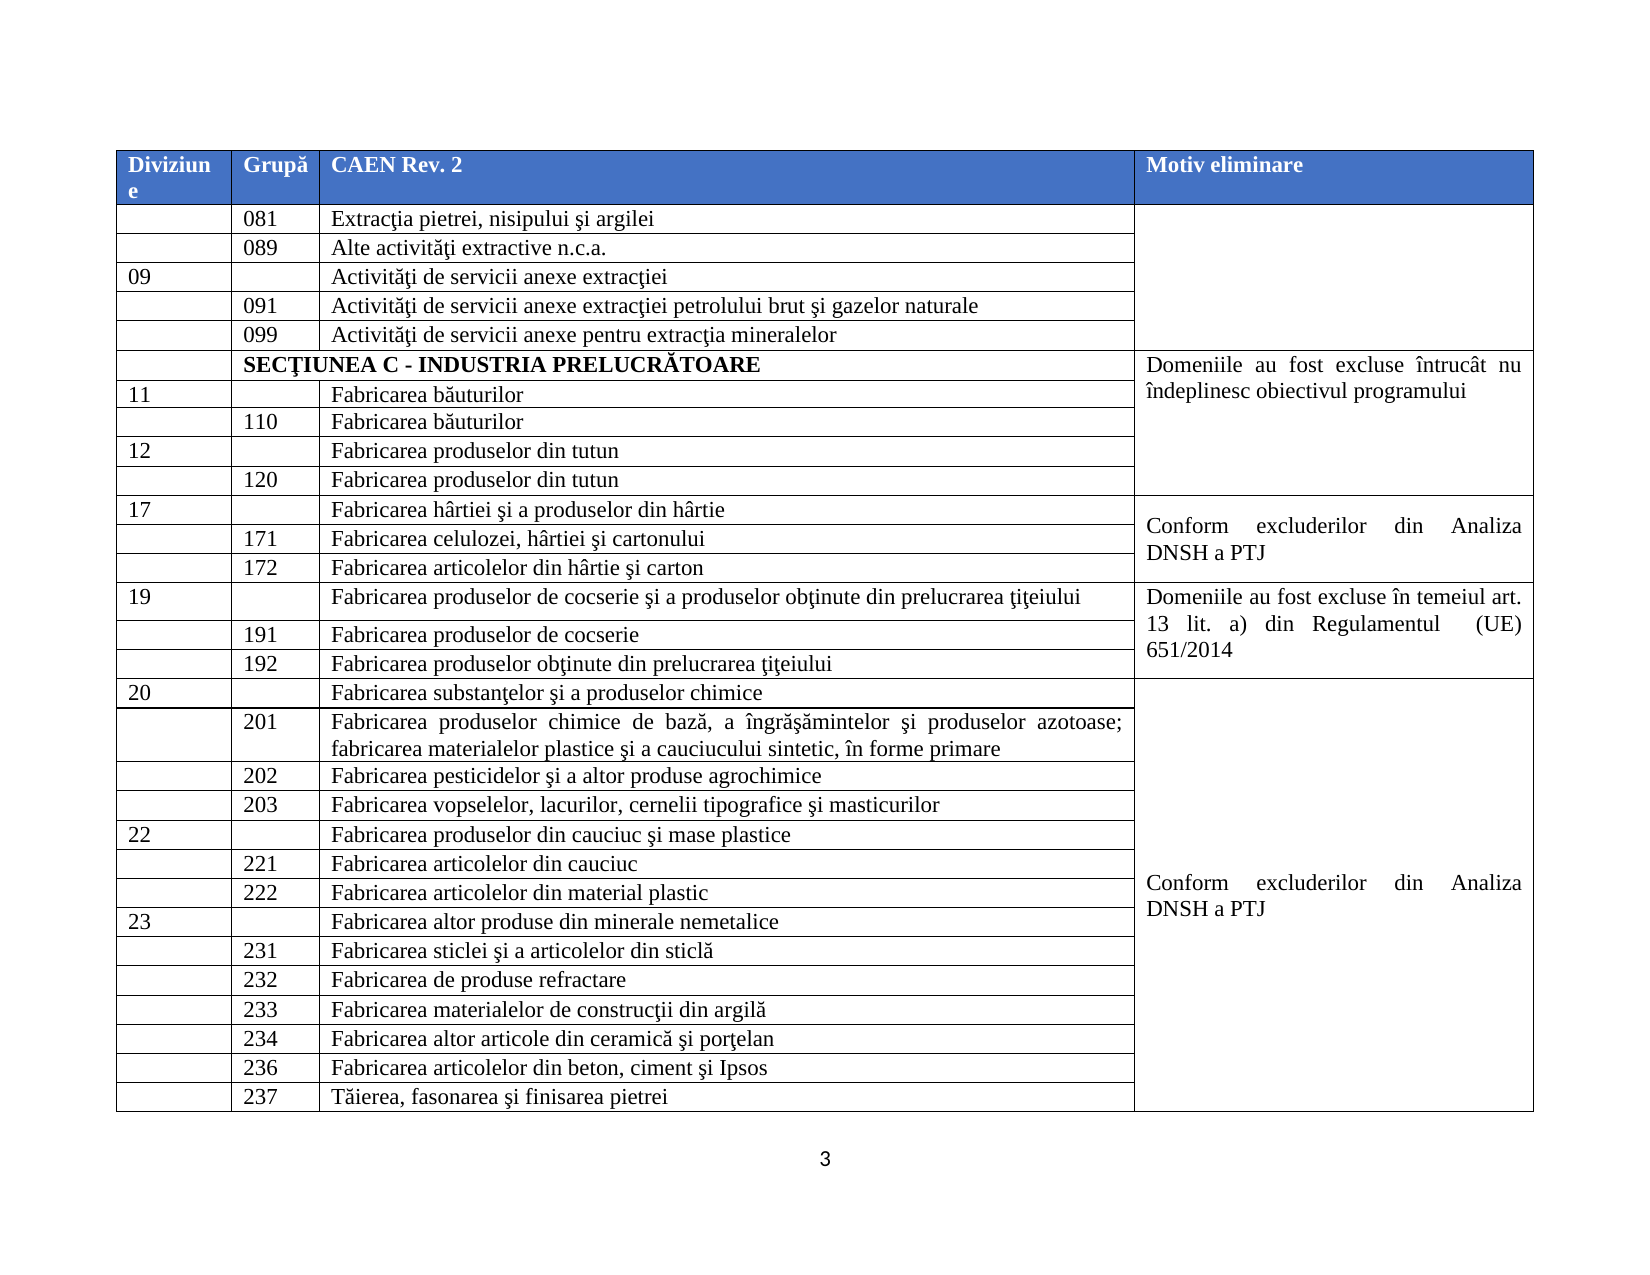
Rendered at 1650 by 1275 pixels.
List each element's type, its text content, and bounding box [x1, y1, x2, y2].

table_cell Fabricarea articolelor din cauciuc [320, 850, 1134, 878]
table_cell [117, 234, 231, 262]
table_cell Fabricarea pesticidelor şi a altor produse agrochimice [320, 762, 1134, 790]
table_cell 201 [232, 709, 319, 761]
table_cell Fabricarea produselor din tutun [320, 467, 1134, 495]
table_cell 20 [117, 679, 231, 707]
table_cell Fabricarea produselor din tutun [320, 437, 1134, 466]
table_cell [117, 1054, 231, 1082]
table_cell 233 [232, 996, 319, 1024]
table_cell [117, 791, 231, 819]
table_cell 192 [232, 650, 319, 678]
table_cell Activităţi de servicii anexe extracţiei petrolului brut şi gazelor naturale [320, 292, 1134, 320]
table_cell [117, 467, 231, 495]
table_cell Conform excluderilor din Analiza DNSH a PTJ [1135, 496, 1533, 582]
table_cell [117, 205, 231, 233]
table_cell Fabricarea articolelor din hârtie şi carton [320, 554, 1134, 582]
table_cell 120 [232, 467, 319, 495]
table_cell [117, 850, 231, 878]
table_cell Fabricarea produselor obţinute din prelucrarea ţiţeiului [320, 650, 1134, 678]
table_cell [232, 583, 319, 620]
table_cell [117, 321, 231, 349]
table_cell 232 [232, 966, 319, 994]
table_cell Fabricarea celulozei, hârtiei şi cartonului [320, 525, 1134, 553]
table_cell [232, 437, 319, 466]
table_cell 234 [232, 1025, 319, 1053]
table_cell Fabricarea altor articole din ceramică şi porţelan [320, 1025, 1134, 1053]
table_cell [117, 650, 231, 678]
table_cell 091 [232, 292, 319, 320]
table_cell [117, 525, 231, 553]
table_header Diviziune [117, 151, 231, 204]
table_header CAEN Rev. 2 [320, 151, 1134, 204]
table_cell Fabricarea produselor de cocserie şi a produselor obţinute din prelucrarea ţiţeiului [320, 583, 1134, 620]
table_cell 089 [232, 234, 319, 262]
table_cell Fabricarea băuturilor [320, 408, 1134, 436]
table_cell [117, 709, 231, 761]
table_cell 237 [232, 1083, 319, 1111]
table_cell Activităţi de servicii anexe pentru extracţia mineralelor [320, 321, 1134, 349]
table_header Grupă [232, 151, 319, 204]
table_cell [117, 996, 231, 1024]
table_cell 081 [232, 205, 319, 233]
table_cell 231 [232, 937, 319, 965]
table_cell Fabricarea produselor de cocserie [320, 621, 1134, 649]
table_cell 09 [117, 263, 231, 291]
table_cell 12 [117, 437, 231, 466]
table_cell Fabricarea hârtiei şi a produselor din hârtie [320, 496, 1134, 524]
table_cell 110 [232, 408, 319, 436]
table_cell [117, 621, 231, 649]
table_cell 23 [117, 908, 231, 936]
table_cell [117, 292, 231, 320]
table_cell 22 [117, 821, 231, 849]
table_cell Fabricarea substanţelor şi a produselor chimice [320, 679, 1134, 707]
table_cell 172 [232, 554, 319, 582]
table_cell [117, 1025, 231, 1053]
table_cell 17 [117, 496, 231, 524]
table_cell Fabricarea băuturilor [320, 381, 1134, 407]
table_cell Domeniile au fost excluse întrucât nu îndeplinesc obiectivul programului [1135, 351, 1533, 495]
table_cell Domeniile au fost excluse în temeiul art. 13 lit. a) din Regulamentul (UE) 651/2014 [1135, 583, 1533, 678]
table_cell Activităţi de servicii anexe extracţiei [320, 263, 1134, 291]
table_cell [117, 879, 231, 907]
table_cell [232, 908, 319, 936]
table_cell [117, 408, 231, 436]
table_cell Fabricarea altor produse din minerale nemetalice [320, 908, 1134, 936]
table_cell Fabricarea materialelor de construcţii din argilă [320, 996, 1134, 1024]
table_cell Extracţia pietrei, nisipului şi argilei [320, 205, 1134, 233]
table_cell Fabricarea vopselelor, lacurilor, cernelii tipografice şi masticurilor [320, 791, 1134, 819]
table_cell Fabricarea de produse refractare [320, 966, 1134, 994]
table_cell 19 [117, 583, 231, 620]
table_cell [117, 937, 231, 965]
table_cell [117, 351, 231, 380]
table_cell Fabricarea produselor chimice de bază, a îngrăşămintelor şi produselor azotoase; fabricarea materialelor plastice şi a cauciucului sintetic, în forme primare [320, 709, 1134, 761]
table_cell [1135, 679, 1533, 1111]
table_cell Alte activităţi extractive n.c.a. [320, 234, 1134, 262]
table_cell [117, 1083, 231, 1111]
table_cell 203 [232, 791, 319, 819]
table_cell [232, 381, 319, 407]
table_cell [232, 821, 319, 849]
table_cell [117, 966, 231, 994]
table_cell [232, 263, 319, 291]
table_cell [232, 679, 319, 707]
table_cell Fabricarea articolelor din beton, ciment şi Ipsos [320, 1054, 1134, 1082]
table_cell Fabricarea articolelor din material plastic [320, 879, 1134, 907]
table_cell Fabricarea sticlei şi a articolelor din sticlă [320, 937, 1134, 965]
table_cell 236 [232, 1054, 319, 1082]
table_cell 222 [232, 879, 319, 907]
table_cell Tăierea, fasonarea şi finisarea pietrei [320, 1083, 1134, 1111]
table_cell [232, 496, 319, 524]
table_cell 099 [232, 321, 319, 349]
table_header Motiv eliminare [1135, 151, 1533, 204]
table_cell 221 [232, 850, 319, 878]
table_cell 11 [117, 381, 231, 407]
table_cell 202 [232, 762, 319, 790]
table_cell [117, 762, 231, 790]
table_cell [117, 554, 231, 582]
table_cell 191 [232, 621, 319, 649]
table_cell Fabricarea produselor din cauciuc şi mase plastice [320, 821, 1134, 849]
table_cell SECŢIUNEA C - INDUSTRIA PRELUCRĂTOARE [232, 351, 1134, 380]
table_cell 171 [232, 525, 319, 553]
